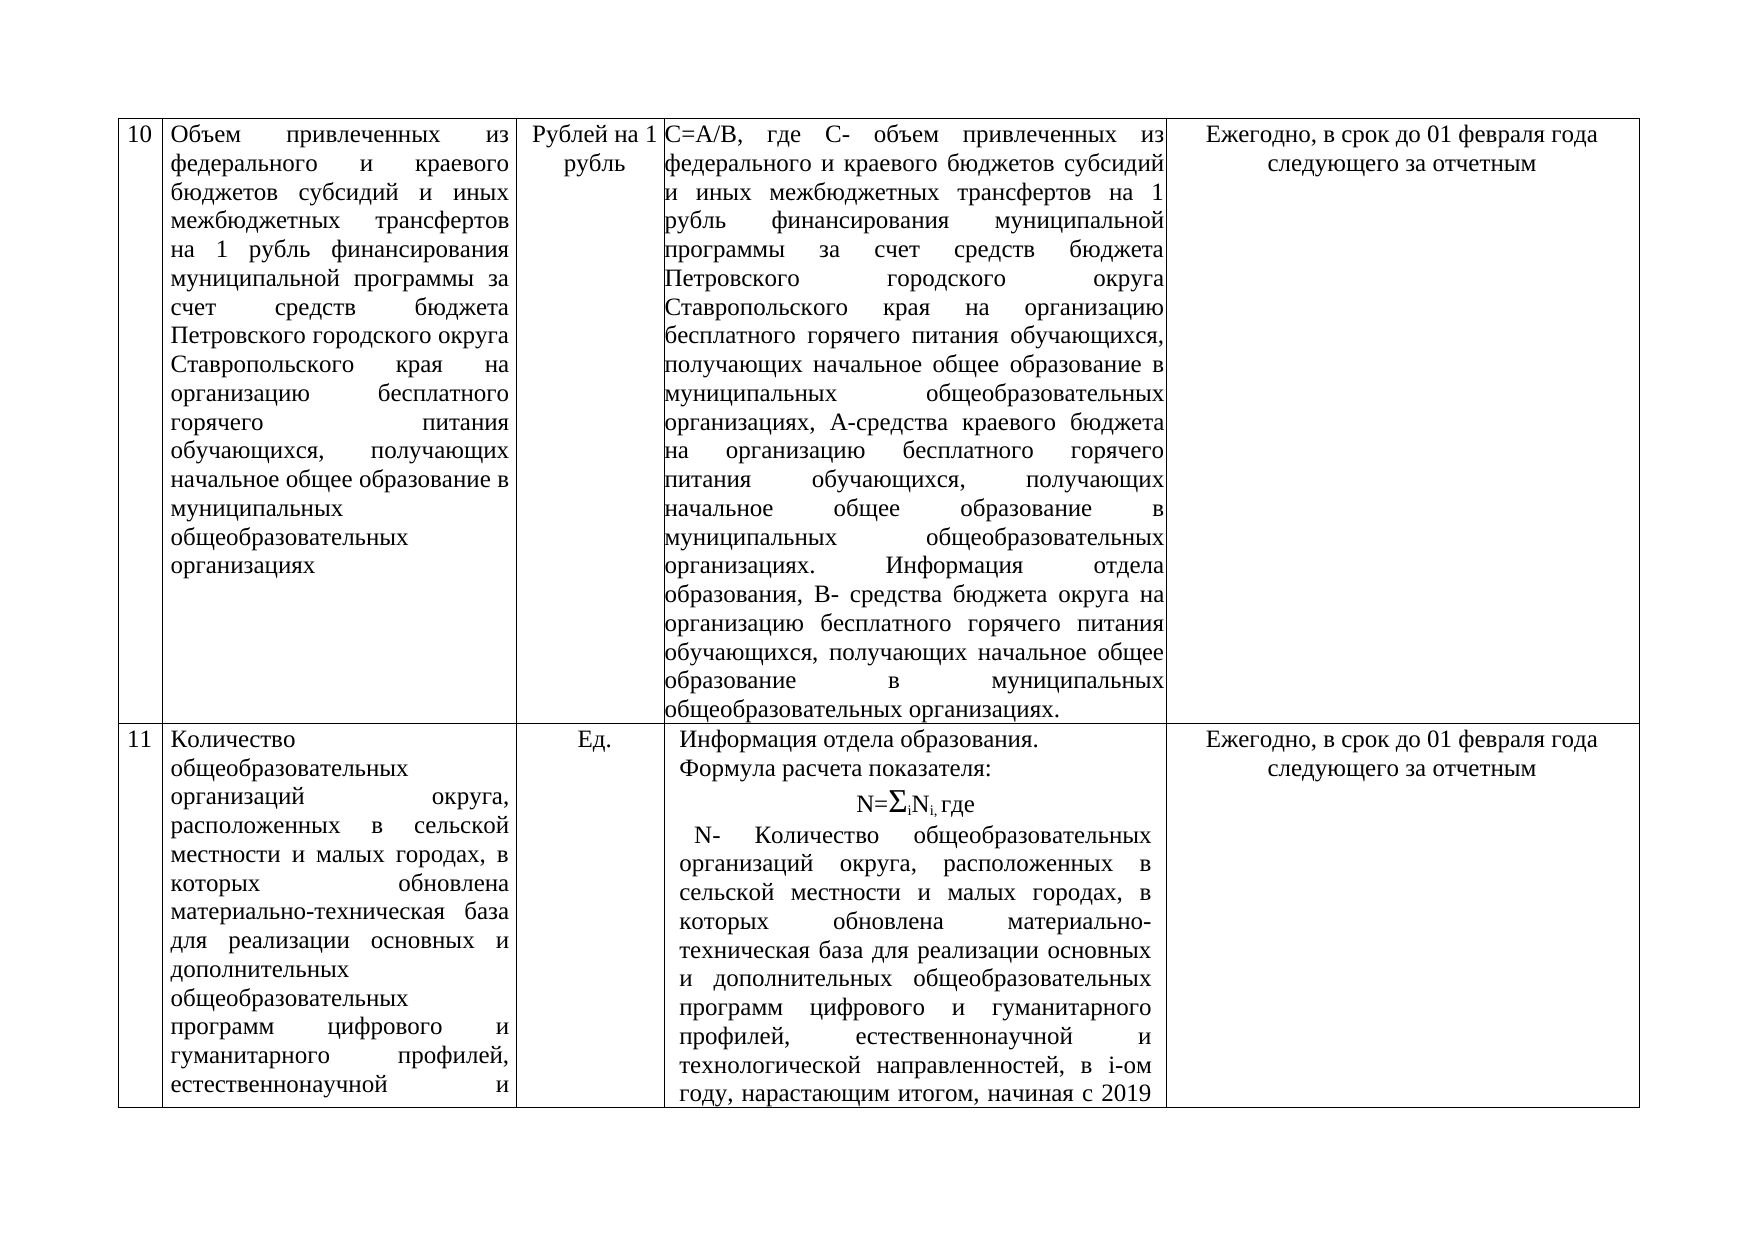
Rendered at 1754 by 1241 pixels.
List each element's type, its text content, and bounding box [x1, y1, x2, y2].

table_cell Рублей на 1 рубль [517, 119, 664, 723]
table_cell 11 [119, 724, 162, 1107]
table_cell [1167, 119, 1639, 723]
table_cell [1167, 724, 1639, 1107]
table_cell 10 [119, 119, 162, 723]
table_cell Объем привлеченных из федерального и краевого бюджетов субсидий и иных межбюджетных трансфертов на 1 рубль финансирования муниципальной программы за счет средств бюджета Петровского городского округа Ставропольского края на организацию бесплатного горячего питания обучающихся, получающих начальное общее образование в муниципальных общеобразовательных организациях [163, 119, 516, 723]
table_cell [163, 724, 516, 1107]
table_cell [665, 724, 1166, 1107]
table_cell Ед. [517, 724, 664, 1107]
table_cell C=A/B, где C- объем привлеченных из федерального и краевого бюджетов субсидий и иных межбюджетных трансфертов на 1 рубль финансирования муниципальной программы за счет средств бюджета Петровского городского округа Ставропольского края на организацию бесплатного горячего питания обучающихся, получающих начальное общее образование в муниципальных общеобразовательных организациях, A-средства краевого бюджета на организацию бесплатного горячего питания обучающихся, получающих начальное общее образование в муниципальных общеобразовательных организациях. Информация отдела образования, B- средства бюджета округа на организацию бесплатного горячего питания обучающихся, получающих начальное общее образование в муниципальных общеобразовательных организациях. [665, 119, 1166, 723]
